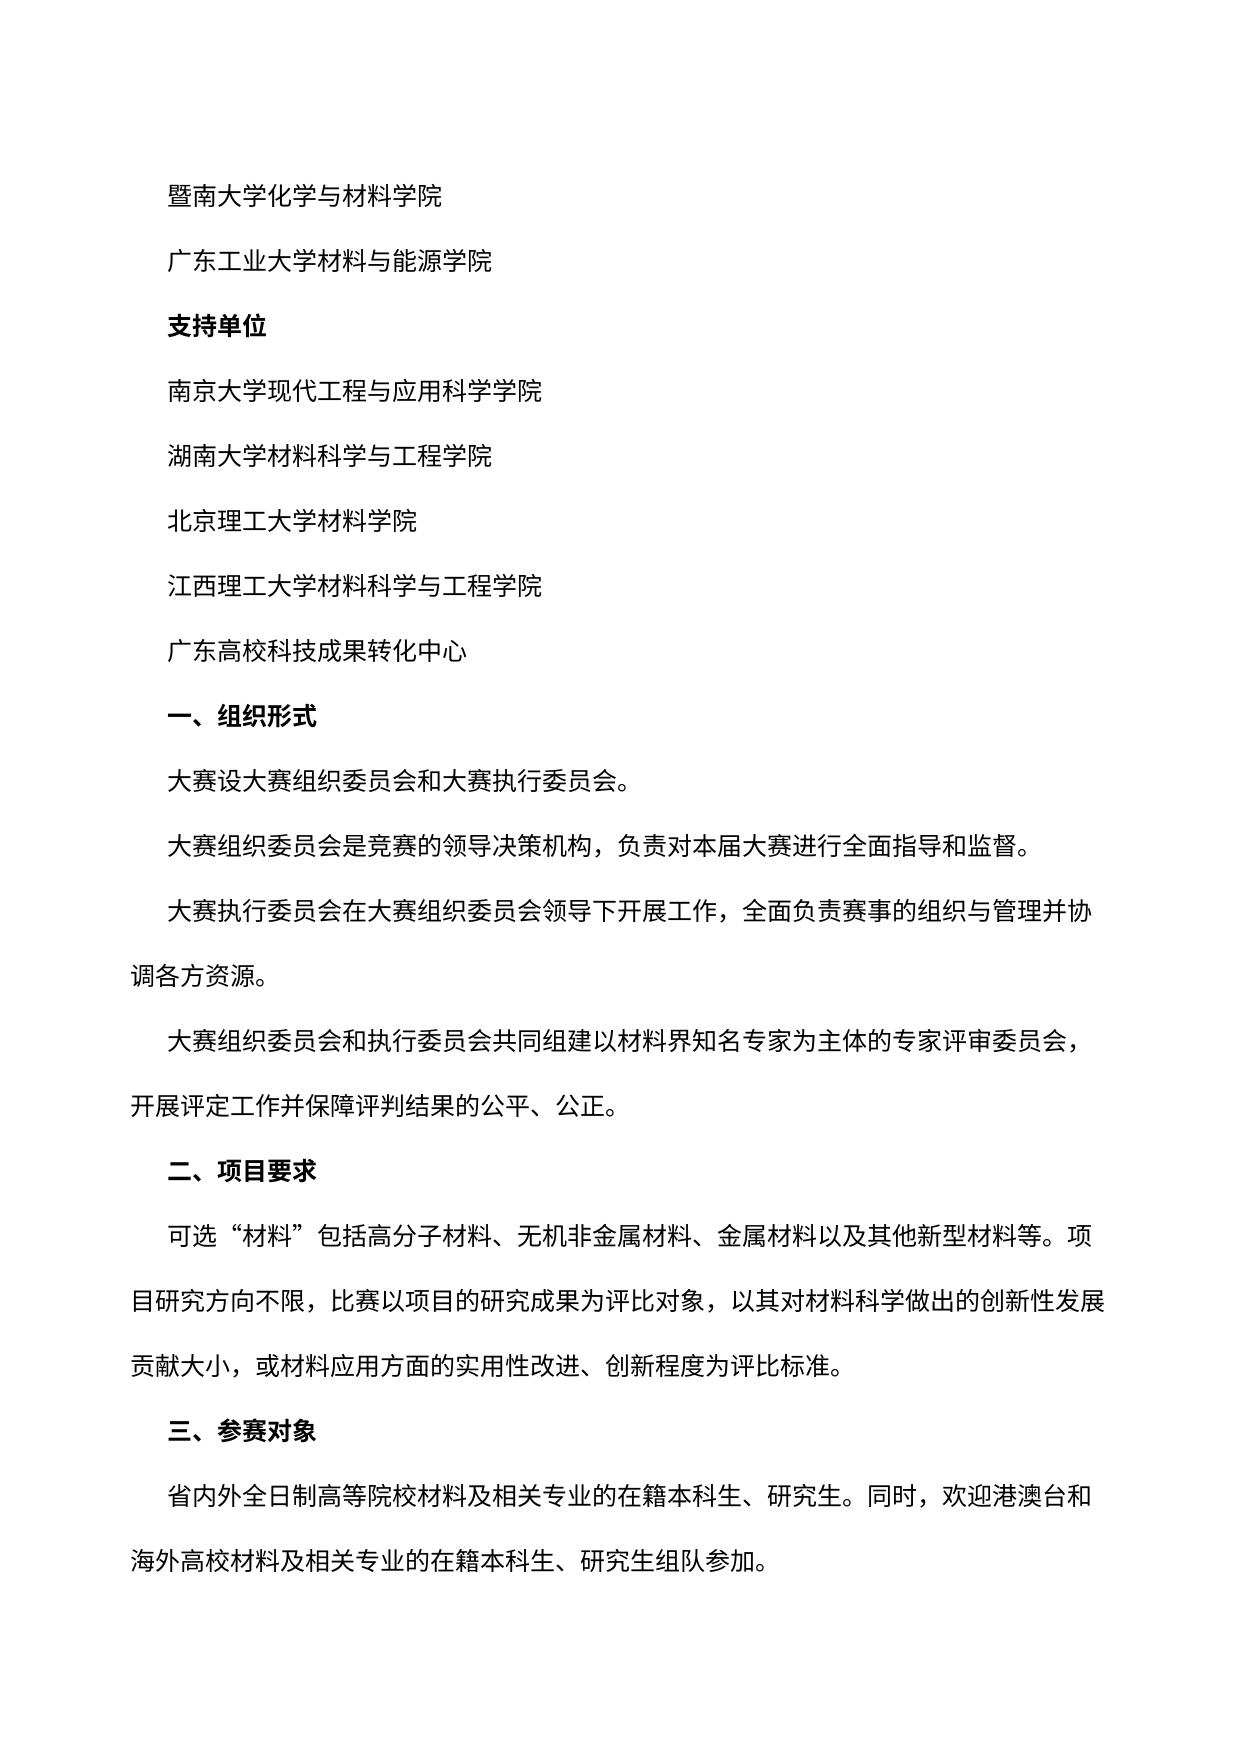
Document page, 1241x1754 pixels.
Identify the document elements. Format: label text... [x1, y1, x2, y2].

text 大赛执行委员会在大赛组织委员会领导下开展工作，全面负责赛事的组织与管理并协调各方资源。 [130, 877, 1110, 1007]
text 暨南大学化学与材料学院 [130, 162, 1110, 227]
text 大赛组织委员会是竞赛的领导决策机构，负责对本届大赛进行全面指导和监督。 [130, 812, 1110, 877]
text 大赛设大赛组织委员会和大赛执行委员会。 [130, 747, 1110, 812]
text 湖南大学材料科学与工程学院 [130, 422, 1110, 487]
text 广东高校科技成果转化中心 [130, 617, 1110, 682]
text 大赛组织委员会和执行委员会共同组建以材料界知名专家为主体的专家评审委员会，开展评定工作并保障评判结果的公平、公正。 [130, 1007, 1110, 1137]
text 南京大学现代工程与应用科学学院 [130, 357, 1110, 422]
text 三、参赛对象 [130, 1397, 1110, 1462]
text 北京理工大学材料学院 [130, 487, 1110, 552]
text 江西理工大学材料科学与工程学院 [130, 552, 1110, 617]
text 可选“材料”包括高分子材料、无机非金属材料、金属材料以及其他新型材料等。项目研究方向不限，比赛以项目的研究成果为评比对象，以其对材料科学做出的创新性发展贡献大小，或材料应用方面的实用性改进、创新程度为评比标准。 [130, 1202, 1110, 1397]
text 一、组织形式 [130, 682, 1110, 747]
text 广东工业大学材料与能源学院 [130, 227, 1110, 292]
text 支持单位 [130, 292, 1110, 357]
text 省内外全日制高等院校材料及相关专业的在籍本科生、研究生。同时，欢迎港澳台和海外高校材料及相关专业的在籍本科生、研究生组队参加。 [130, 1462, 1110, 1592]
text 二、项目要求 [130, 1137, 1110, 1202]
